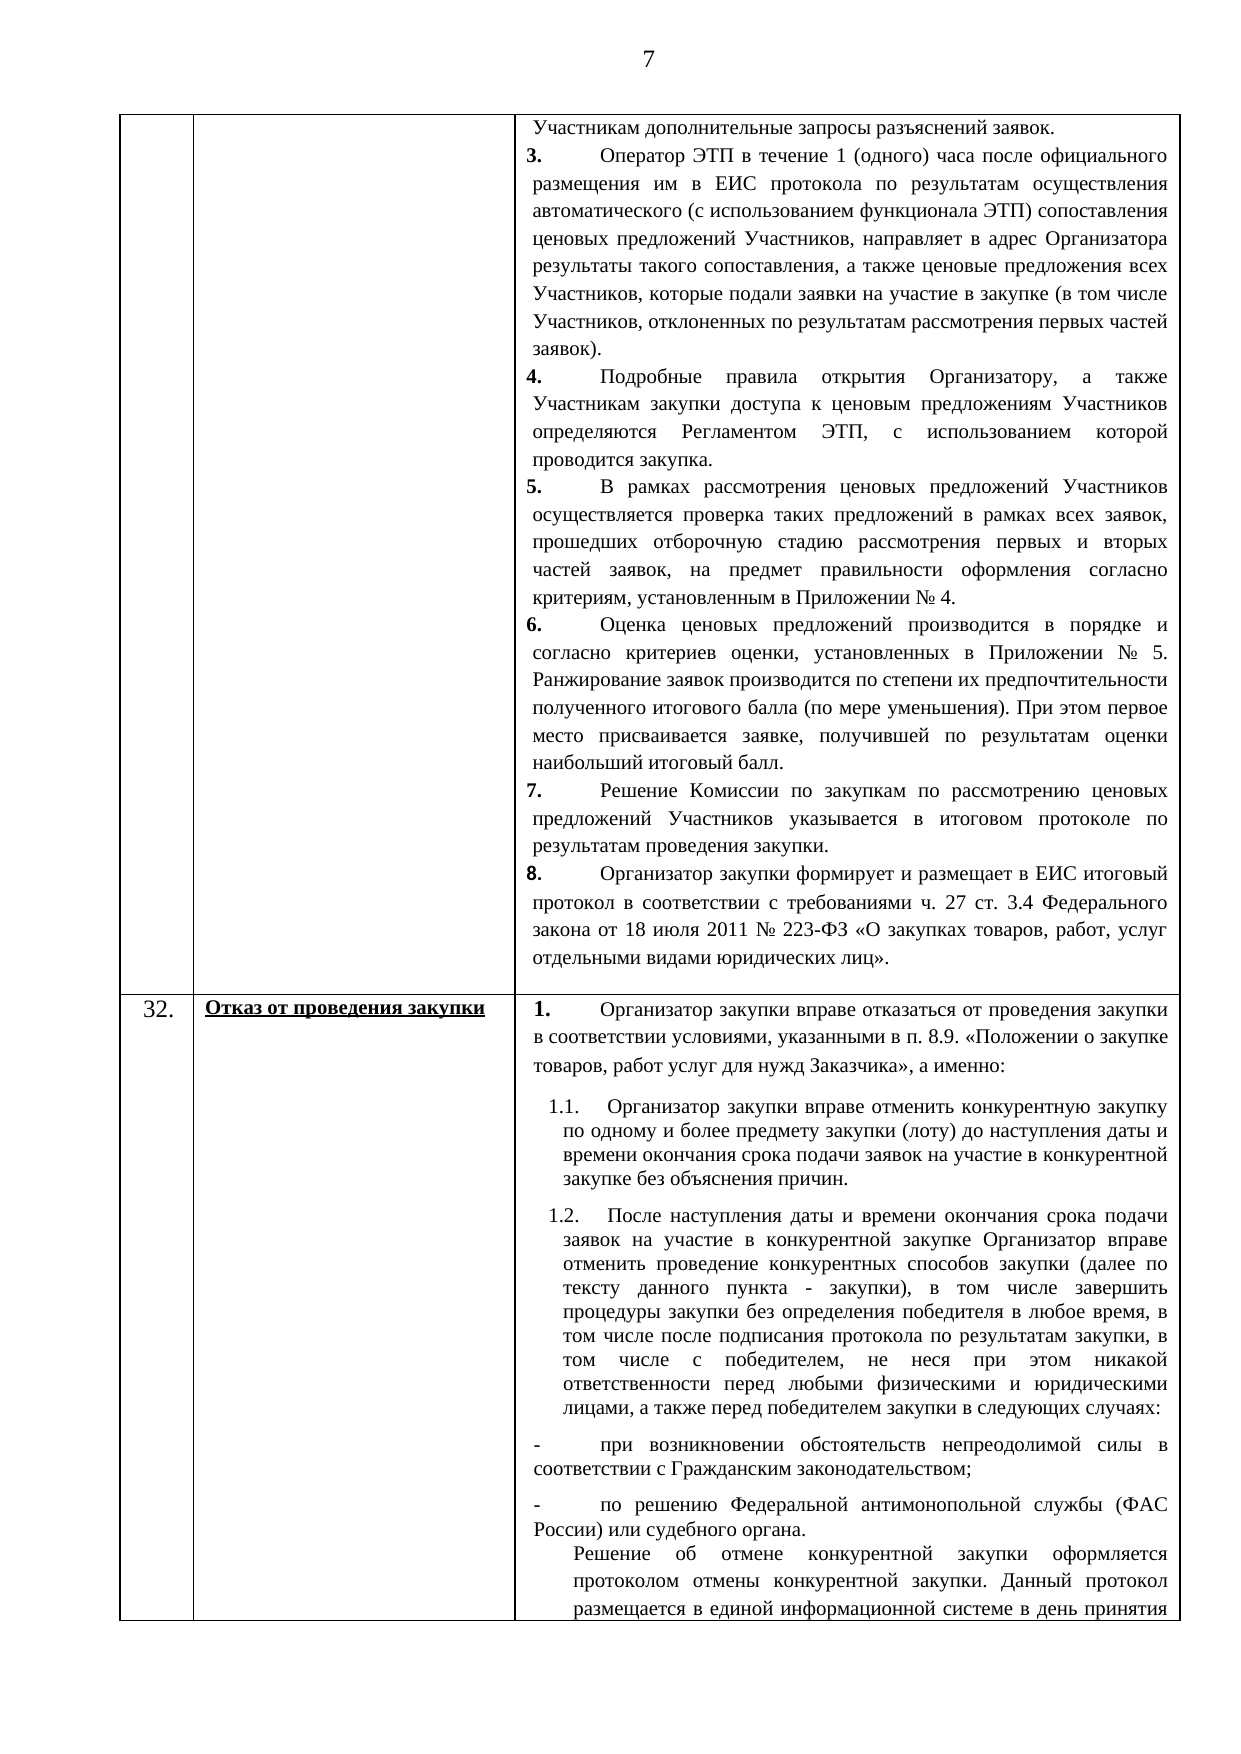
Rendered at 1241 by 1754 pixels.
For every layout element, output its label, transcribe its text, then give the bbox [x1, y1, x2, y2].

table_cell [516, 115, 1179, 993]
table_cell [121, 995, 193, 1620]
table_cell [194, 995, 514, 1620]
table_cell [121, 115, 193, 993]
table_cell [194, 115, 514, 993]
